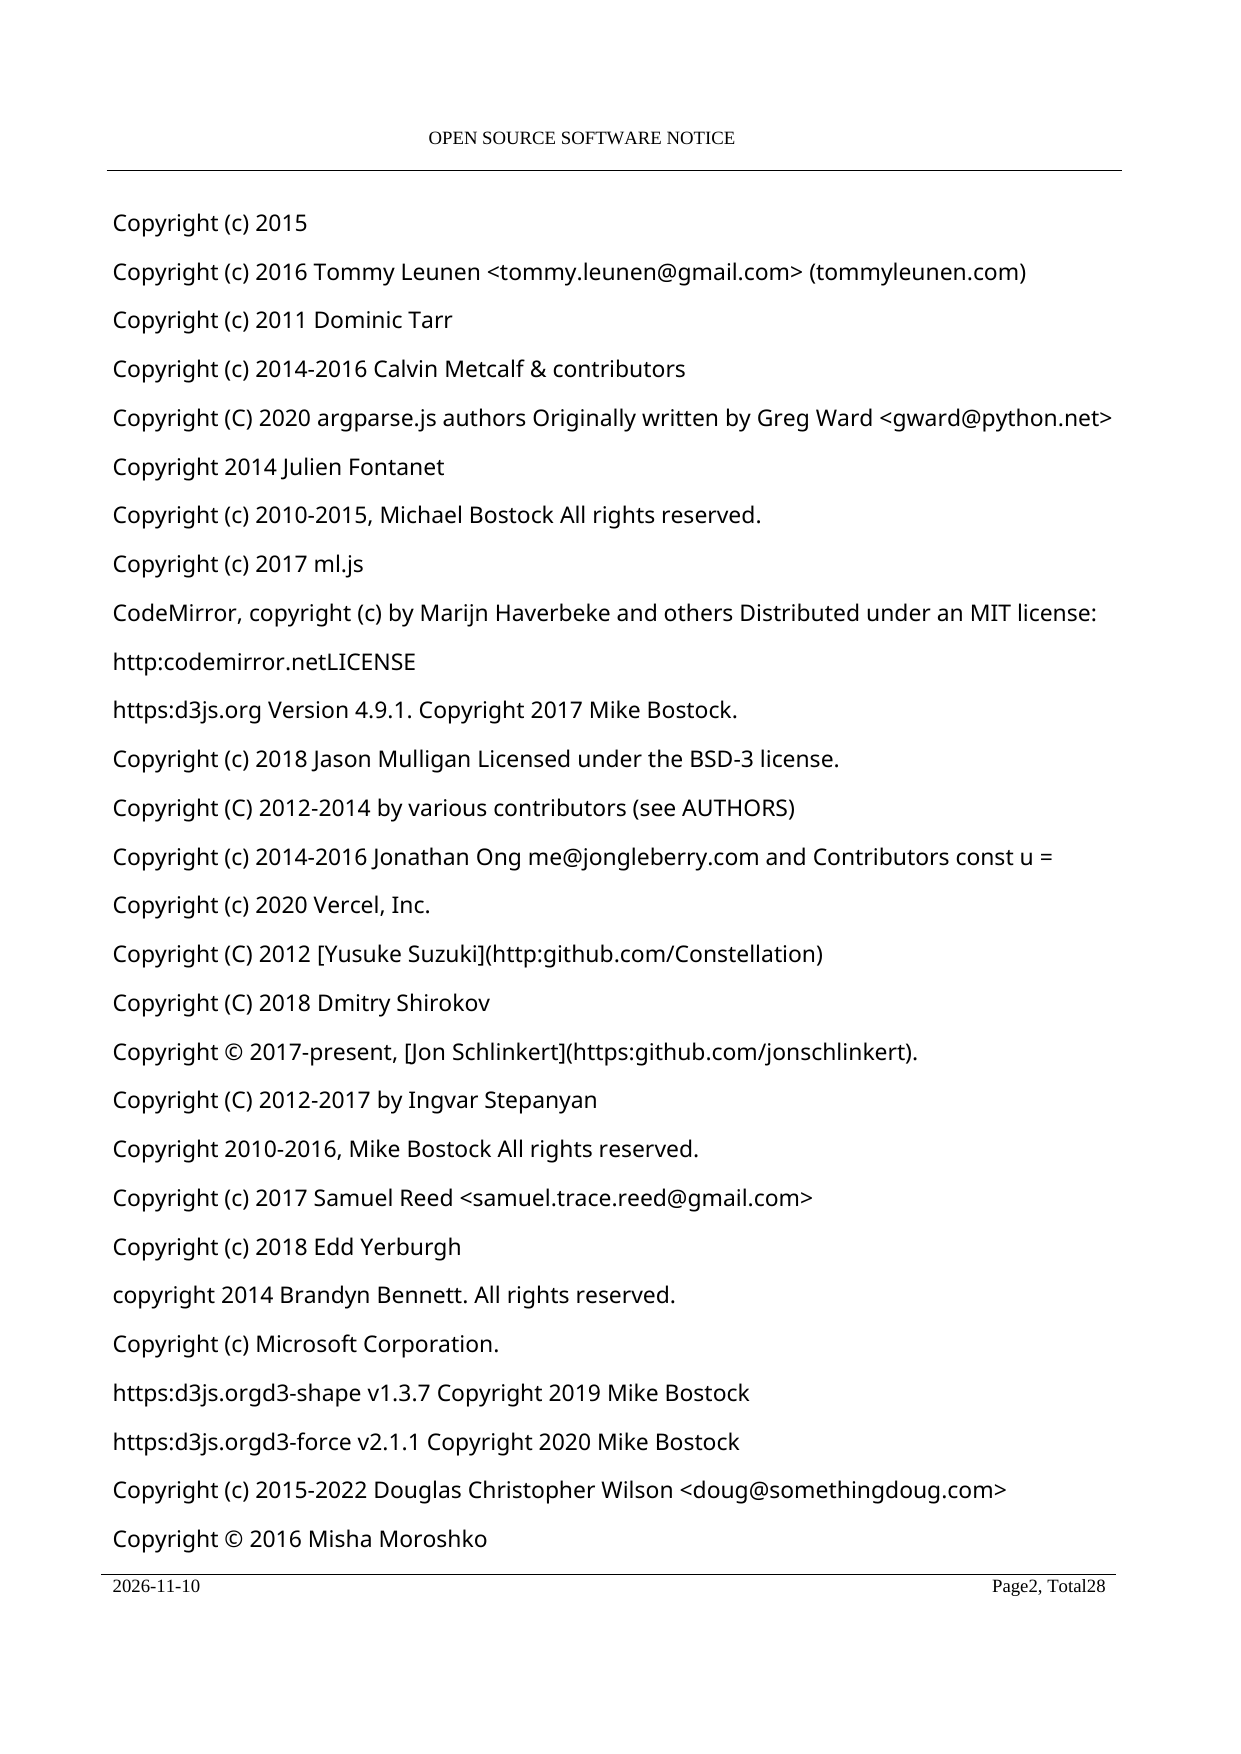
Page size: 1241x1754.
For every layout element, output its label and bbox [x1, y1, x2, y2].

text [112, 206, 1128, 1555]
